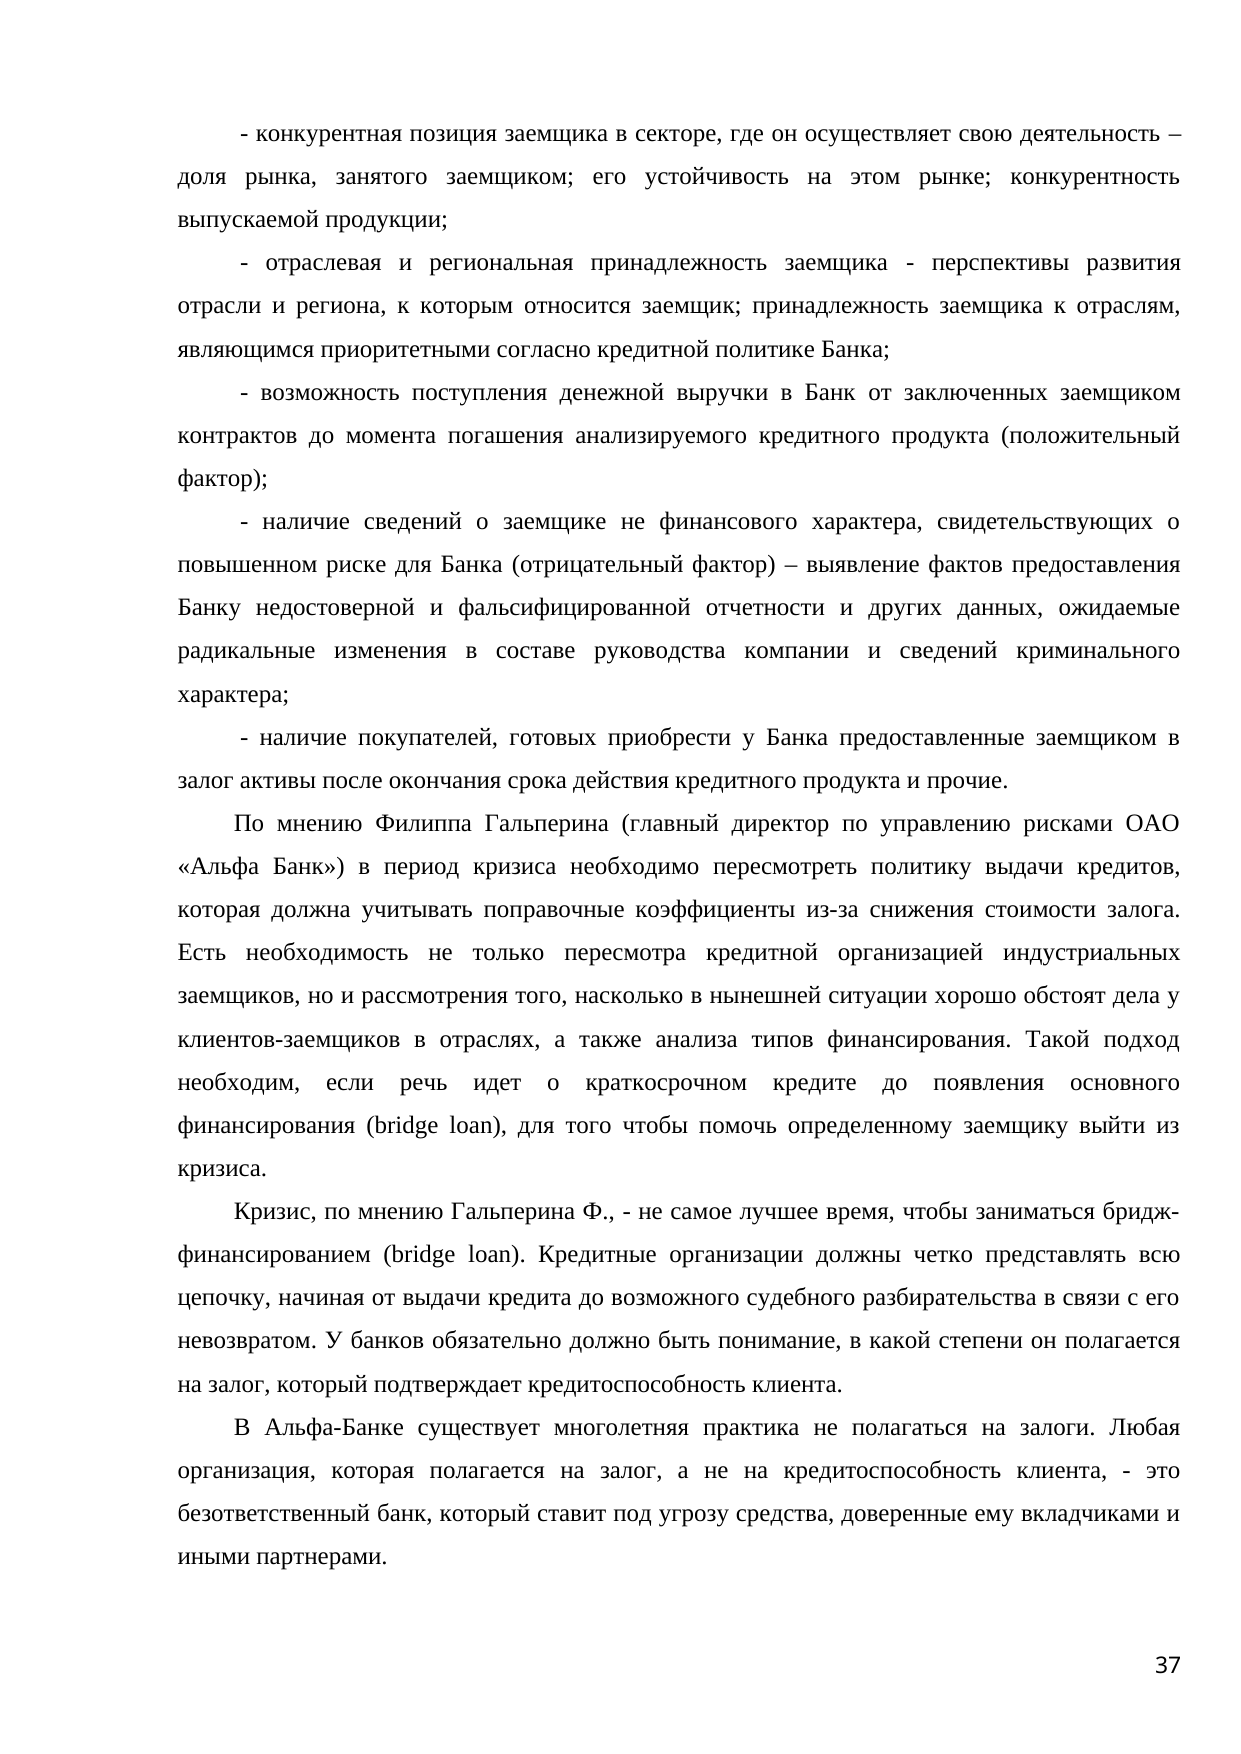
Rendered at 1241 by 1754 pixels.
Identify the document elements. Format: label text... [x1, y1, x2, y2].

text - наличие сведений о заемщике не финансового характера, свидетельствующих о повышенном риске для Банка (отрицательный фактор) – выявление фактов предоставления Банку недостоверной и фальсифицированной отчетности и других данных, ожидаемые радикальные изменения в составе руководства компании и сведений криминального характера; [177, 506, 1181, 707]
text В Альфа-Банке существует многолетняя практика не полагаться на залоги. Любая организация, которая полагается на залог, а не на кредитоспособность клиента, - это безответственный банк, который ставит под угрозу средства, доверенные ему вкладчиками и иными партнерами. [177, 1412, 1181, 1570]
text - конкурентная позиция заемщика в секторе, где он осуществляет свою деятельность – доля рынка, занятого заемщиком; его устойчивость на этом рынке; конкурентность выпускаемой продукции; [177, 118, 1181, 233]
text - возможность поступления денежной выручки в Банк от заключенных заемщиком контрактов до момента погашения анализируемого кредитного продукта (положительный фактор); [177, 377, 1181, 492]
text - отраслевая и региональная принадлежность заемщика - перспективы развития отрасли и региона, к которым относится заемщик; принадлежность заемщика к отраслям, являющимся приоритетными согласно кредитной политике Банка; [177, 247, 1181, 362]
text - наличие покупателей, готовых приобрести у Банка предоставленные заемщиком в залог активы после окончания срока действия кредитного продукта и прочие. [177, 722, 1181, 794]
text Кризис, по мнению Гальперина Ф., - не самое лучшее время, чтобы заниматься бридж-финансированием (bridge loan). Кредитные организации должны четко представлять всю цепочку, начиная от выдачи кредита до возможного судебного разбирательства в связи с его невозвратом. У банков обязательно должно быть понимание, в какой степени он полагается на залог, который подтверждает кредитоспособность клиента. [177, 1196, 1181, 1397]
text По мнению Филиппа Гальперина (главный директор по управлению рисками ОАО «Альфа Банк») в период кризиса необходимо пересмотреть политику выдачи кредитов, которая должна учитывать поправочные коэффициенты из-за снижения стоимости залога. Есть необходимость не только пересмотра кредитной организацией индустриальных заемщиков, но и рассмотрения того, насколько в нынешней ситуации хорошо обстоят дела у клиентов-заемщиков в отраслях, а также анализа типов финансирования. Такой подход необходим, если речь идет о краткосрочном кредите до появления основного финансирования (bridge loan), для того чтобы помочь определенному заемщику выйти из кризиса. [177, 808, 1181, 1182]
